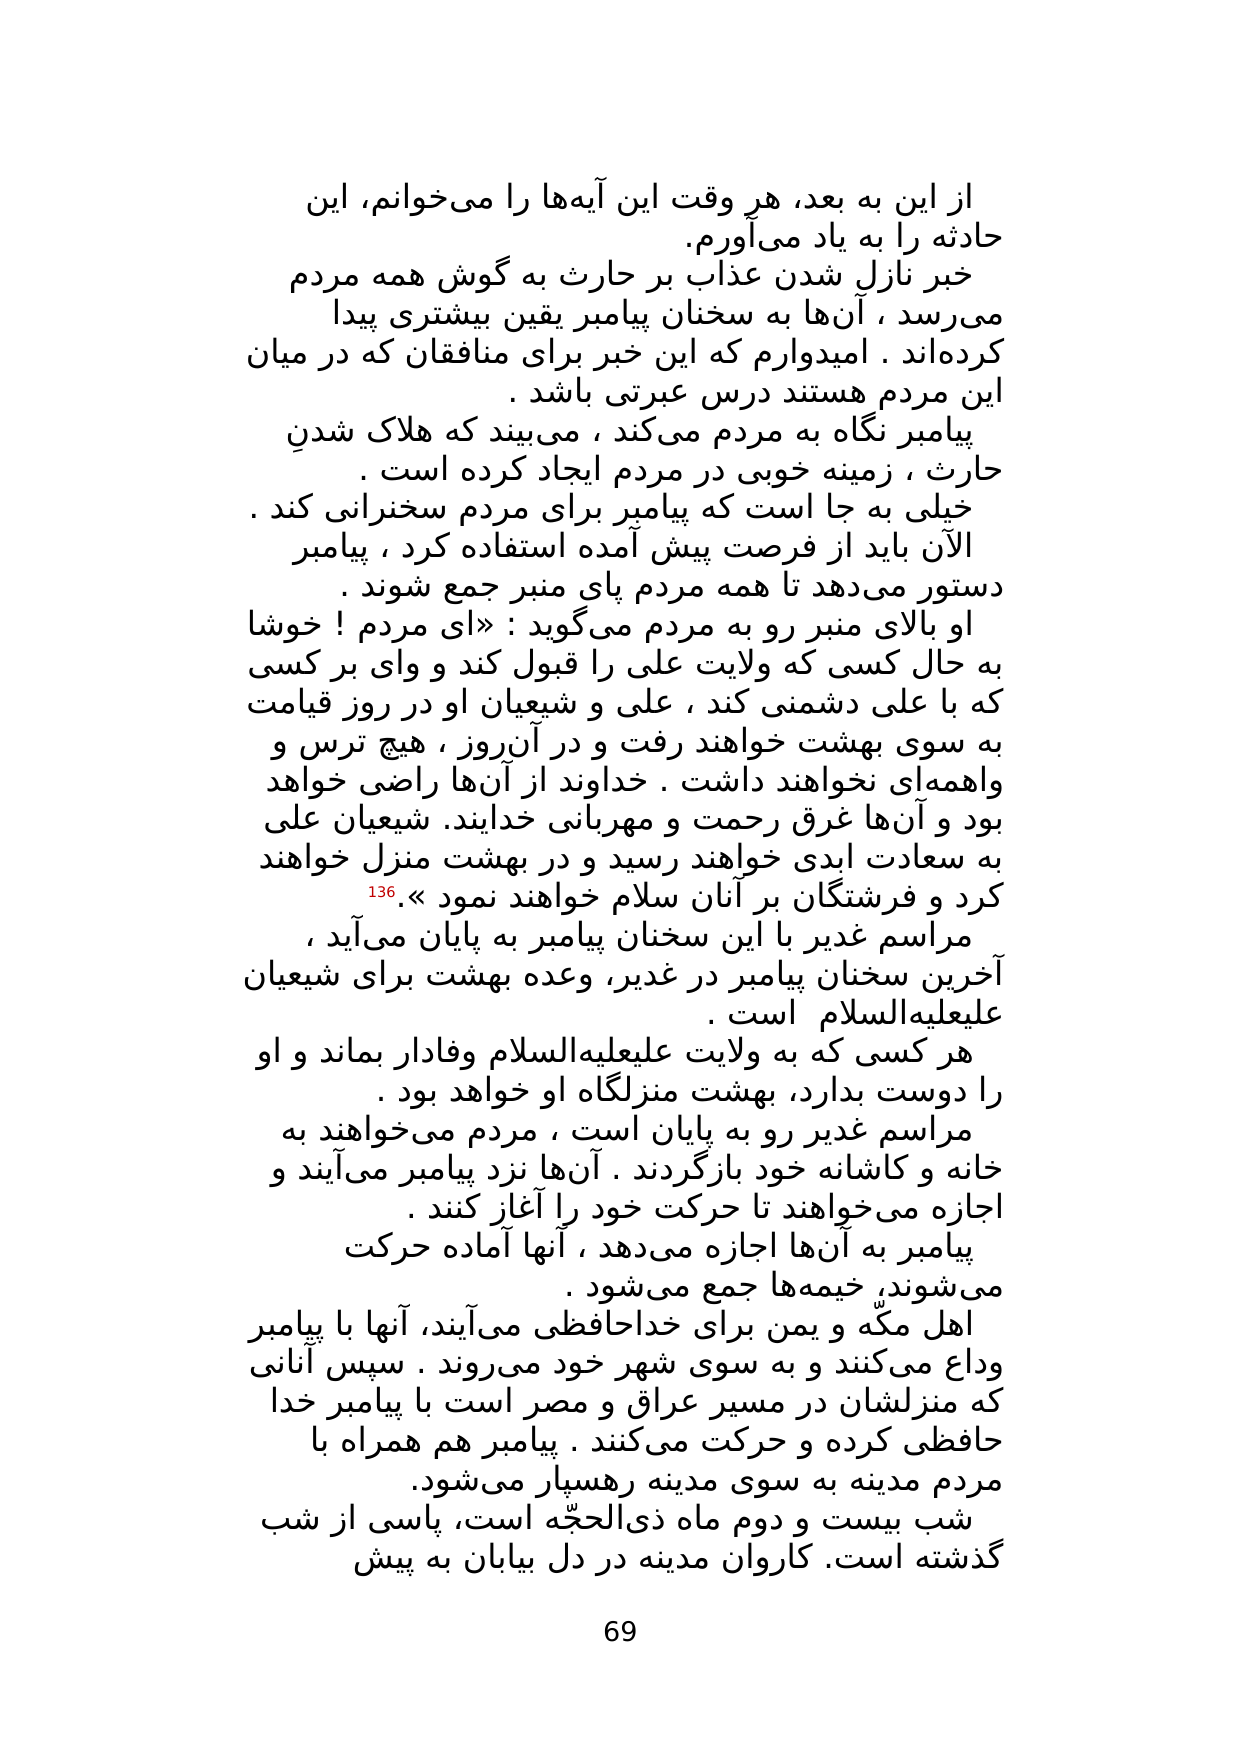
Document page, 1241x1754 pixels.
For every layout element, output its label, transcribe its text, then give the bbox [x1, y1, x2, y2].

text هر کسی که به ولایت علیعليه‌السلام وفادار بماند و او را دوست بدارد، بهشت منزلگاه او خواهد بود . [236, 1032, 1004, 1110]
text پیامبر نگاه به مردم می‌کند ، می‌بیند که هلاک شدنِ حارث ، زمینه خوبی در مردم ایجاد کرده است . [236, 410, 1004, 488]
text مراسم غدیر با این سخنان پیامبر به پایان می‌آید ، آخرین سخنان پیامبر در غدیر، وعده بهشت برای شیعیان علیعليه‌السلام است . [236, 915, 1004, 1032]
text پیامبر به آن‌ها اجازه می‌دهد ، آنها آماده حرکت می‌شوند، خیمه‌ها جمع می‌شود . [236, 1226, 1004, 1304]
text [236, 1498, 1004, 1576]
text خبر نازل شدن عذاب بر حارث به گوش همه مردم می‌رسد ، آن‌ها به سخنان پیامبر یقین بیشتری پیدا کرده‌اند . امیدوارم که این خبر برای منافقان که در میان این مردم هستند درس عبرتی باشد . [236, 255, 1004, 410]
text مراسم غدیر رو به پایان است ، مردم می‌خواهند به خانه و کاشانه خود بازگردند . آن‌ها نزد پیامبر می‌آیند و اجازه می‌خواهند تا حرکت خود را آغاز کنند . [236, 1110, 1004, 1226]
text اهل مکّه و یمن برای خداحافظی می‌آیند، آنها با پیامبر وداع می‌کنند و به سوی شهر خود می‌روند . سپس آنانی که منزلشان در مسیر عراق و مصر است با پیامبر خدا حافظی کرده و حرکت می‌کنند . پیامبر هم همراه با مردم مدینه به سوی مدینه رهسپار می‌شود. [236, 1304, 1004, 1498]
text او بالای منبر رو به مردم می‌گوید : «ای مردم ! خوشا به حال کسی که ولایت علی را قبول کند و وای بر کسی که با علی دشمنی کند ، علی و شیعیان او در روز قیامت به سوی بهشت خواهند رفت و در آن‌روز ، هیچ ترس و واهمه‌ای نخواهند داشت . خداوند از آن‌ها راضی خواهد بود و آن‌ها غرق رحمت و مهربانی خدایند. شیعیان علی به سعادت ابدی خواهند رسید و در بهشت منزل خواهند کرد و فرشتگان بر آنان سلام خواهند نمود ».136 [236, 604, 1004, 915]
text الآن باید از فرصت پیش آمده استفاده کرد ، پیامبر دستور می‌دهد تا همه مردم پای منبر جمع شوند . [236, 527, 1004, 604]
text از این به بعد، هر وقت این آیه‌ها را می‌خوانم، این حادثه را به یاد می‌آورم. [236, 177, 1004, 255]
text خیلی به جا است که پیامبر برای مردم سخنرانی کند . [236, 488, 1004, 527]
